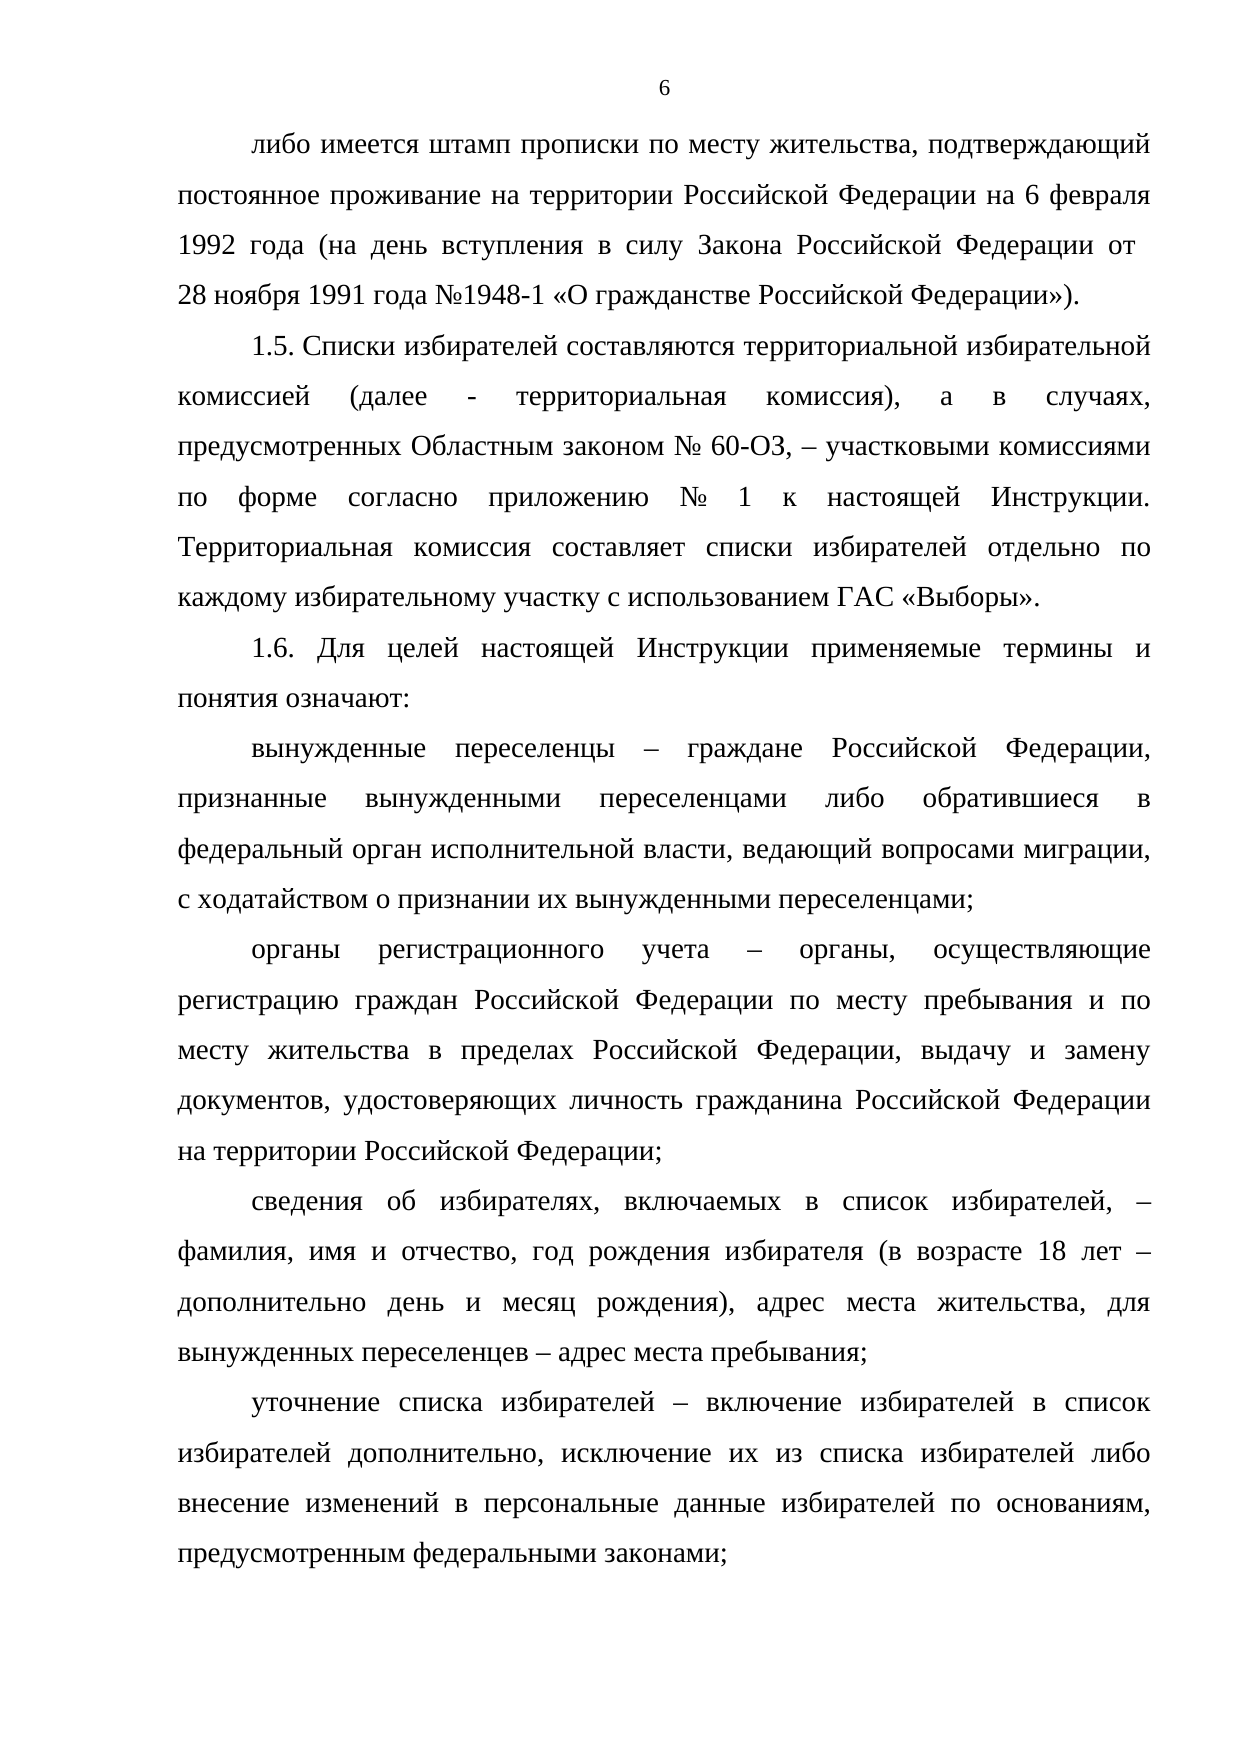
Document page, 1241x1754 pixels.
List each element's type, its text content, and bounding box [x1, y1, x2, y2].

text органы регистрационного учета – органы, осуществляющие регистрацию граждан Российской Федерации по месту пребывания и по месту жительства в пределах Российской Федерации, выдачу и замену документов, удостоверяющих личность гражданина Российской Федерации на территории Российской Федерации; [177, 932, 1152, 1166]
text вынужденные переселенцы – граждане Российской Федерации, признанные вынужденными переселенцами либо обратившиеся в федеральный орган исполнительной власти, ведающий вопросами миграции, с ходатайством о признании их вынужденными переселенцами; [177, 730, 1152, 915]
text либо имеется штамп прописки по месту жительства, подтверждающий постоянное проживание на территории Российской Федерации на 6 февраля 1992 года (на день вступления в силу Закона Российской Федерации от 28 ноября 1991 года №1948-1 «О гражданстве Российской Федерации»). [177, 127, 1152, 311]
text уточнение списка избирателей – включение избирателей в список избирателей дополнительно, исключение их из списка избирателей либо внесение изменений в персональные данные избирателей по основаниям, предусмотренным федеральными законами; [177, 1384, 1152, 1569]
text 1.6. Для целей настоящей Инструкции применяемые термины и понятия означают: [177, 630, 1152, 713]
text 1.5. Списки избирателей составляются территориальной избирательной комиссией (далее - территориальная комиссия), а в случаях, предусмотренных Областным законом № 60-ОЗ, – участковыми комиссиями по форме согласно приложению № 1 к настоящей Инструкции. Территориальная комиссия составляет списки избирателей отдельно по каждому избирательному участку с использованием ГАС «Выборы». [177, 328, 1152, 613]
text сведения об избирателях, включаемых в список избирателей, – фамилия, имя и отчество, год рождения избирателя (в возрасте 18 лет – дополнительно день и месяц рождения), адрес места жительства, для вынужденных переселенцев – адрес места пребывания; [177, 1183, 1152, 1368]
